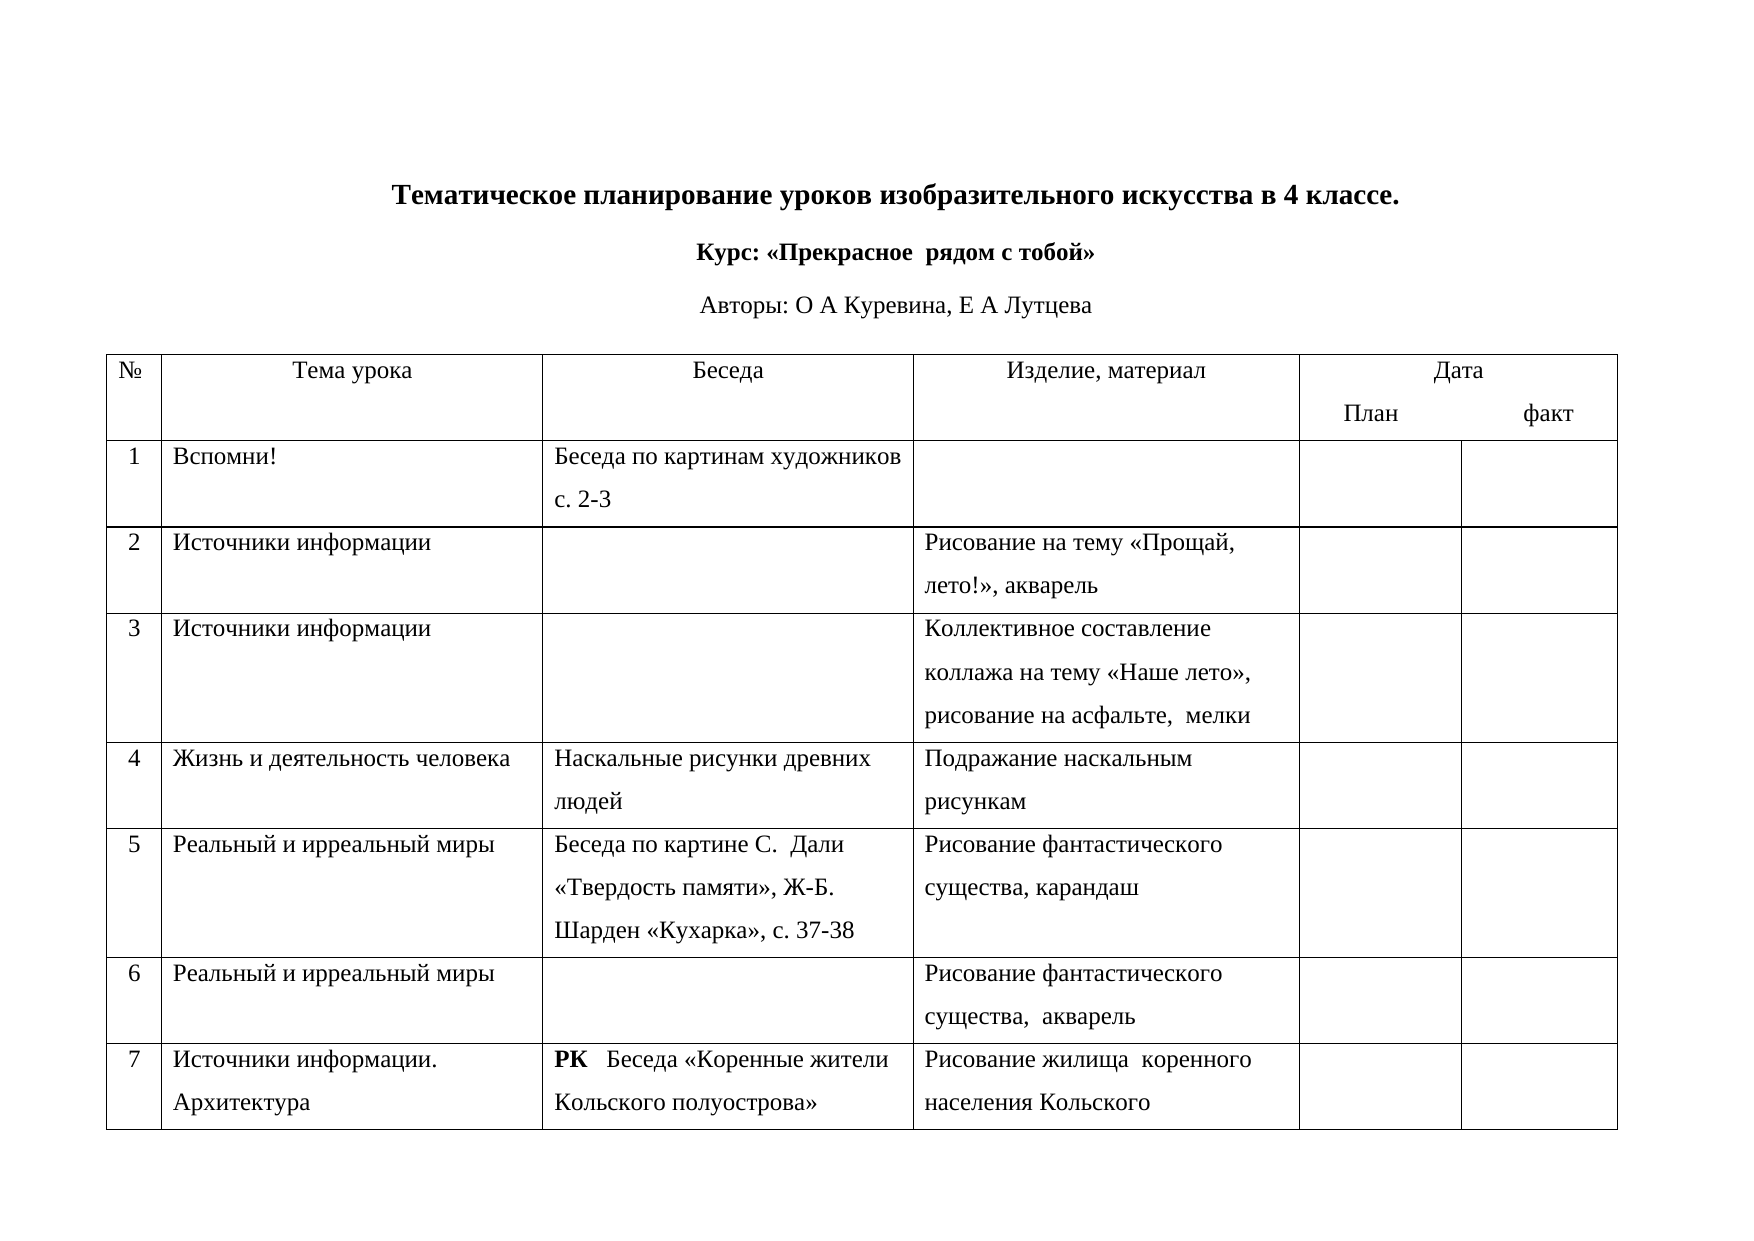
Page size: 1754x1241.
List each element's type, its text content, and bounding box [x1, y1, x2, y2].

table_cell Наскальные рисунки древних людей [543, 743, 913, 828]
table_cell [1300, 1044, 1461, 1129]
table_cell Источники информации [162, 614, 542, 742]
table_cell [914, 1044, 1299, 1129]
table_cell [1300, 614, 1461, 742]
table_cell [1300, 829, 1461, 957]
table_header Дата План факт [1300, 355, 1617, 440]
table_cell Беседа по картине С. Дали «Твердость памяти», Ж-Б. Шарден «Кухарка», с. 37-38 [543, 829, 913, 957]
text Курс: «Прекрасное рядом с тобой» [156, 237, 1636, 265]
table_cell 4 [107, 743, 161, 828]
table_cell Подражание наскальным рисункам [914, 743, 1299, 828]
table_cell [1462, 958, 1617, 1043]
table_cell Коллективное составление коллажа на тему «Наше лето», рисование на асфальте, мелки [914, 614, 1299, 742]
table_cell 7 [107, 1044, 161, 1129]
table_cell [162, 1044, 542, 1129]
table_cell Рисование на тему «Прощай, лето!», акварель [914, 528, 1299, 612]
table_cell 3 [107, 614, 161, 742]
table_cell [543, 958, 913, 1043]
table_header Беседа [543, 355, 913, 440]
table_cell [1462, 441, 1617, 526]
table_cell Жизнь и деятельность человека [162, 743, 542, 828]
table_cell [1300, 743, 1461, 828]
table_header Изделие, материал [914, 355, 1299, 440]
text Тематическое планирование уроков изобразительного искусства в 4 классе. [156, 177, 1636, 211]
table_cell [543, 614, 913, 742]
table_cell Вспомни! [162, 441, 542, 526]
table_cell Реальный и ирреальный миры [162, 829, 542, 957]
table_cell 2 [107, 528, 161, 612]
table_cell [914, 441, 1299, 526]
text Авторы: О А Куревина, Е А Лутцева [156, 290, 1636, 319]
table_cell [1300, 958, 1461, 1043]
table_cell [543, 528, 913, 612]
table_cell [543, 1044, 913, 1129]
table_cell Реальный и ирреальный миры [162, 958, 542, 1043]
table_cell 1 [107, 441, 161, 526]
table_cell [1462, 1044, 1617, 1129]
table_cell [1462, 829, 1617, 957]
table_header Тема урока [162, 355, 542, 440]
table_cell 6 [107, 958, 161, 1043]
table_cell [1300, 528, 1461, 612]
table_cell 5 [107, 829, 161, 957]
table_cell [1462, 614, 1617, 742]
table_header № [107, 355, 161, 440]
table_cell [1462, 528, 1617, 612]
table_cell [1300, 441, 1461, 526]
table_cell [1462, 743, 1617, 828]
table_cell Рисование фантастического существа, карандаш [914, 829, 1299, 957]
table_cell Рисование фантастического существа, акварель [914, 958, 1299, 1043]
table_cell Источники информации [162, 528, 542, 612]
table_cell Беседа по картинам художников с. 2-3 [543, 441, 913, 526]
